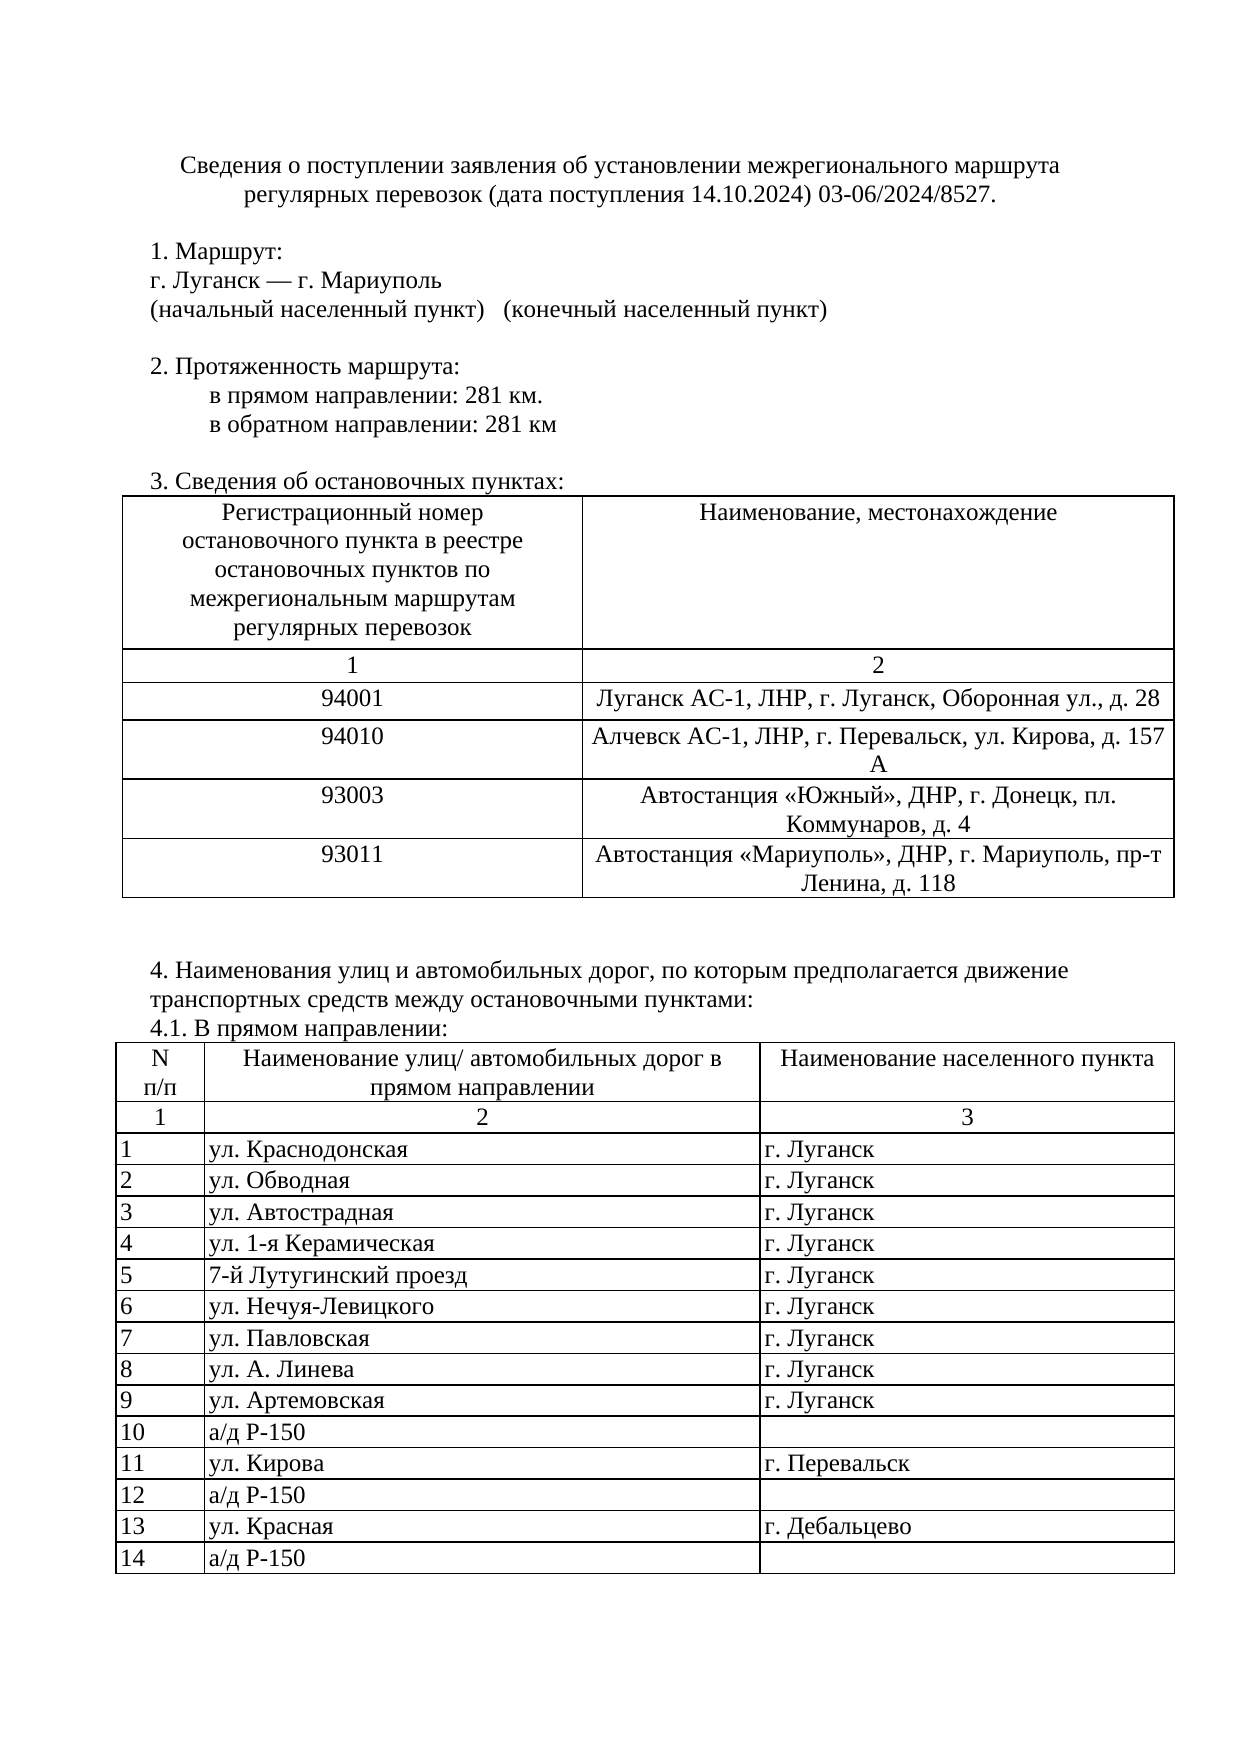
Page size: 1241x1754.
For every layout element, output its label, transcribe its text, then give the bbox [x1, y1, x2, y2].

table_cell 3 [117, 1197, 204, 1227]
table_cell 93011 [123, 839, 582, 896]
table_cell г. Дебальцево [761, 1511, 1174, 1541]
table_cell 4 [117, 1228, 204, 1258]
table_cell 7 [117, 1323, 204, 1352]
table_cell 2 [583, 650, 1173, 681]
table_cell [761, 1417, 1174, 1447]
table_cell г. Луганск [761, 1323, 1174, 1352]
table_cell 2 [205, 1102, 759, 1132]
table_cell ул. Павловская [205, 1323, 759, 1352]
table_cell 12 [117, 1480, 204, 1510]
table_cell ул. А. Линева [205, 1354, 759, 1384]
table_cell 1 [117, 1102, 204, 1132]
table_cell г. Луганск [761, 1134, 1174, 1164]
text 3. Сведения об остановочных пунктах: [150, 466, 1090, 495]
table_cell г. Перевальск [761, 1448, 1174, 1478]
table_cell [761, 1480, 1174, 1510]
table_cell ул. Краснодонская [205, 1134, 759, 1164]
table_cell ул. 1-я Керамическая [205, 1228, 759, 1258]
table_cell 94010 [123, 721, 582, 778]
table_cell г. Луганск [761, 1197, 1174, 1227]
table_cell ул. Кирова [205, 1448, 759, 1478]
table_cell г. Луганск [761, 1291, 1174, 1321]
table_cell а/д Р-150 [205, 1543, 759, 1573]
text г. Луганск — г. Мариуполь [150, 265, 1090, 294]
table_cell ул. Обводная [205, 1165, 759, 1195]
table_cell г. Луганск [761, 1228, 1174, 1258]
table_cell 14 [117, 1543, 204, 1573]
table_cell 1 [123, 650, 582, 681]
table_header N п/п [117, 1043, 204, 1101]
text Сведения о поступлении заявления об установлении межрегионального маршрута регулярных перевозок (дата поступления 14.10.2024) 03-06/2024/8527. [150, 150, 1090, 207]
table_cell г. Луганск [761, 1260, 1174, 1289]
table_cell 8 [117, 1354, 204, 1384]
text 4.1. В прямом направлении: [150, 1013, 1090, 1042]
table_cell 93003 [123, 780, 582, 837]
text 4. Наименования улиц и автомобильных дорог, по которым предполагается движение транспортных средств между остановочными пунктами: [150, 956, 1090, 1013]
table_cell 2 [117, 1165, 204, 1195]
text 1. Маршрут: [150, 236, 1090, 265]
table_cell 94001 [123, 683, 582, 719]
table_cell 3 [761, 1102, 1174, 1132]
table_cell г. Луганск [761, 1386, 1174, 1415]
table_header Наименование населенного пункта [761, 1043, 1174, 1101]
table_cell 9 [117, 1386, 204, 1415]
table_header Наименование, местонахождение [583, 497, 1173, 648]
table_cell г. Луганск [761, 1354, 1174, 1384]
table_cell 11 [117, 1448, 204, 1478]
table_header Регистрационный номер остановочного пункта в реестре остановочных пунктов по межрегиональным маршрутам регулярных перевозок [123, 497, 582, 648]
table_cell ул. Красная [205, 1511, 759, 1541]
table_cell 10 [117, 1417, 204, 1447]
table_cell г. Луганск [761, 1165, 1174, 1195]
text в обратном направлении: 281 км [150, 409, 1090, 437]
table_cell а/д Р-150 [205, 1417, 759, 1447]
table_cell 13 [117, 1511, 204, 1541]
table_cell Автостанция «Мариуполь», ДНР, г. Мариуполь, пр-т Ленина, д. 118 [583, 839, 1173, 896]
table_cell Алчевск АС-1, ЛНР, г. Перевальск, ул. Кирова, д. 157 А [583, 721, 1173, 778]
table_cell ул. Автострадная [205, 1197, 759, 1227]
text 2. Протяженность маршрута: [150, 351, 1090, 380]
table_cell ул. Нечуя-Левицкого [205, 1291, 759, 1321]
text (начальный населенный пункт) (конечный населенный пункт) [150, 294, 1090, 322]
table_cell Автостанция «Южный», ДНР, г. Донецк, пл. Коммунаров, д. 4 [583, 780, 1173, 837]
table_cell ул. Артемовская [205, 1386, 759, 1415]
table_cell Луганск АС-1, ЛНР, г. Луганск, Оборонная ул., д. 28 [583, 683, 1173, 719]
table_header Наименование улиц/ автомобильных дорог в прямом направлении [205, 1043, 759, 1101]
text в прямом направлении: 281 км. [150, 380, 1090, 409]
table_cell а/д Р-150 [205, 1480, 759, 1510]
table_cell 5 [117, 1260, 204, 1289]
table_cell 6 [117, 1291, 204, 1321]
table_cell 7-й Лутугинский проезд [205, 1260, 759, 1289]
table_cell [761, 1543, 1174, 1573]
table_cell 1 [117, 1134, 204, 1164]
